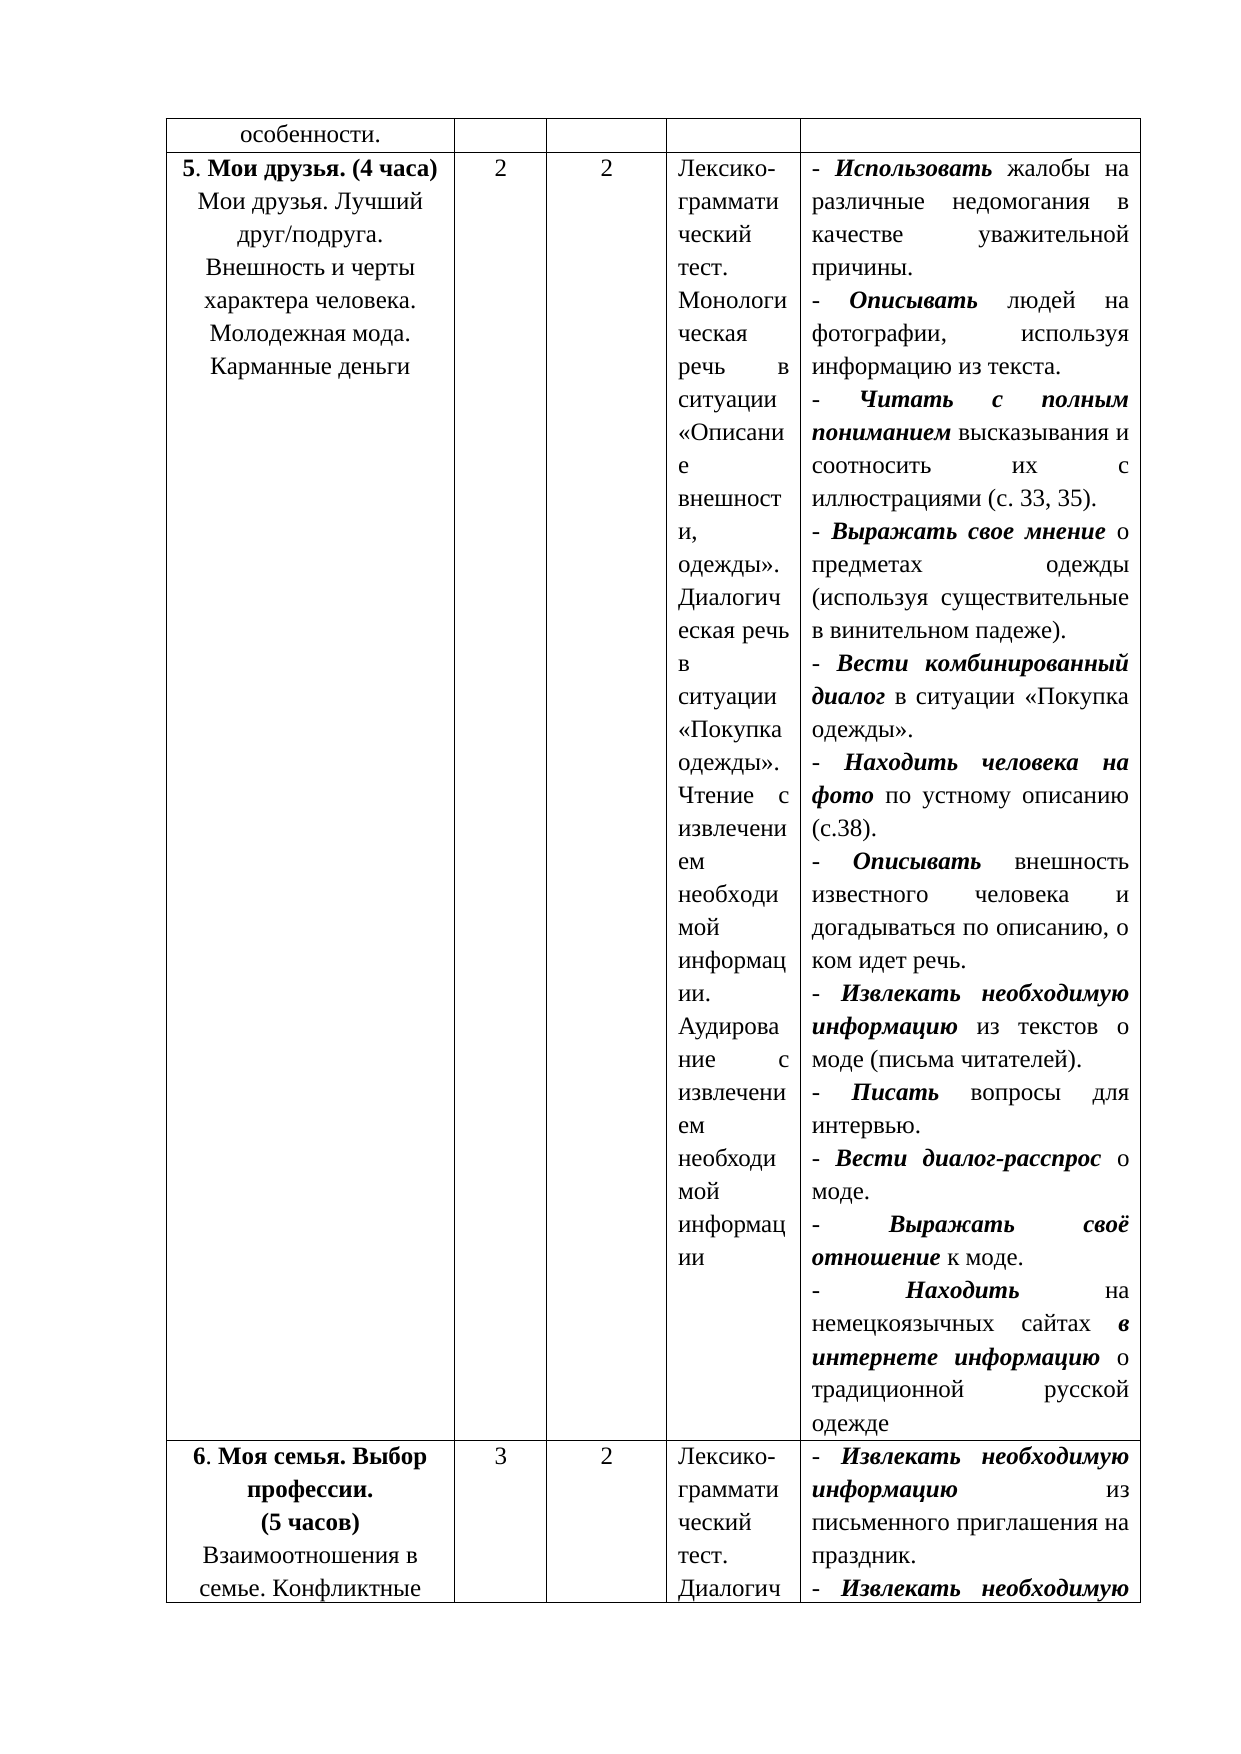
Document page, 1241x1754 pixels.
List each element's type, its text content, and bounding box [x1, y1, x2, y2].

table_cell 1 [547, 119, 666, 152]
table_cell 2 [547, 153, 666, 1440]
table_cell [167, 119, 454, 152]
table_cell 5. Мои друзья. (4 часа) Мои друзья. Лучший друг/подруга. Внешность и черты характера человека. Молодежная мода. Карманные деньги [167, 153, 454, 1440]
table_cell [801, 1441, 1140, 1602]
table_cell - Использовать жалобы на различные недомогания в качестве уважительной причины. - Описывать людей на фотографии, используя информацию из текста. - Читать с полным пониманием высказывания и соотносить их с иллюстрациями (с. 33, 35). - Выражать свое мнение о предметах одежды (используя существительные в винительном падеже). - Вести комбинированный диалог в ситуации «Покупка одежды». - Находить человека на фото по устному описанию (с.38). - Описывать внешность известного человека и догадываться по описанию, о ком идет речь. - Извлекать необходимую информацию из текстов о моде (письма читателей). - Писать вопросы для интервью. - Вести диалог-расспрос о моде. - Выражать своё отношение к моде. - Находить на немецкоязычных сайтах в интернете информацию о традиционной русской одежде [801, 153, 1140, 1440]
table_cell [667, 1441, 800, 1602]
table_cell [801, 119, 1140, 152]
table_cell 1 [455, 119, 546, 152]
table_cell Лексико-грамматический тест. Монологическая речь в ситуации «Описание внешности, одежды». Диалогическая речь в ситуации «Покупка одежды». Чтение с извлечением необходимой информации. Аудирование с извлечением необходимой информации [667, 153, 800, 1440]
table_cell 2 [547, 1441, 666, 1602]
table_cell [167, 1441, 454, 1602]
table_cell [667, 119, 800, 152]
table_cell 2 [455, 153, 546, 1440]
table_cell 3 [455, 1441, 546, 1602]
